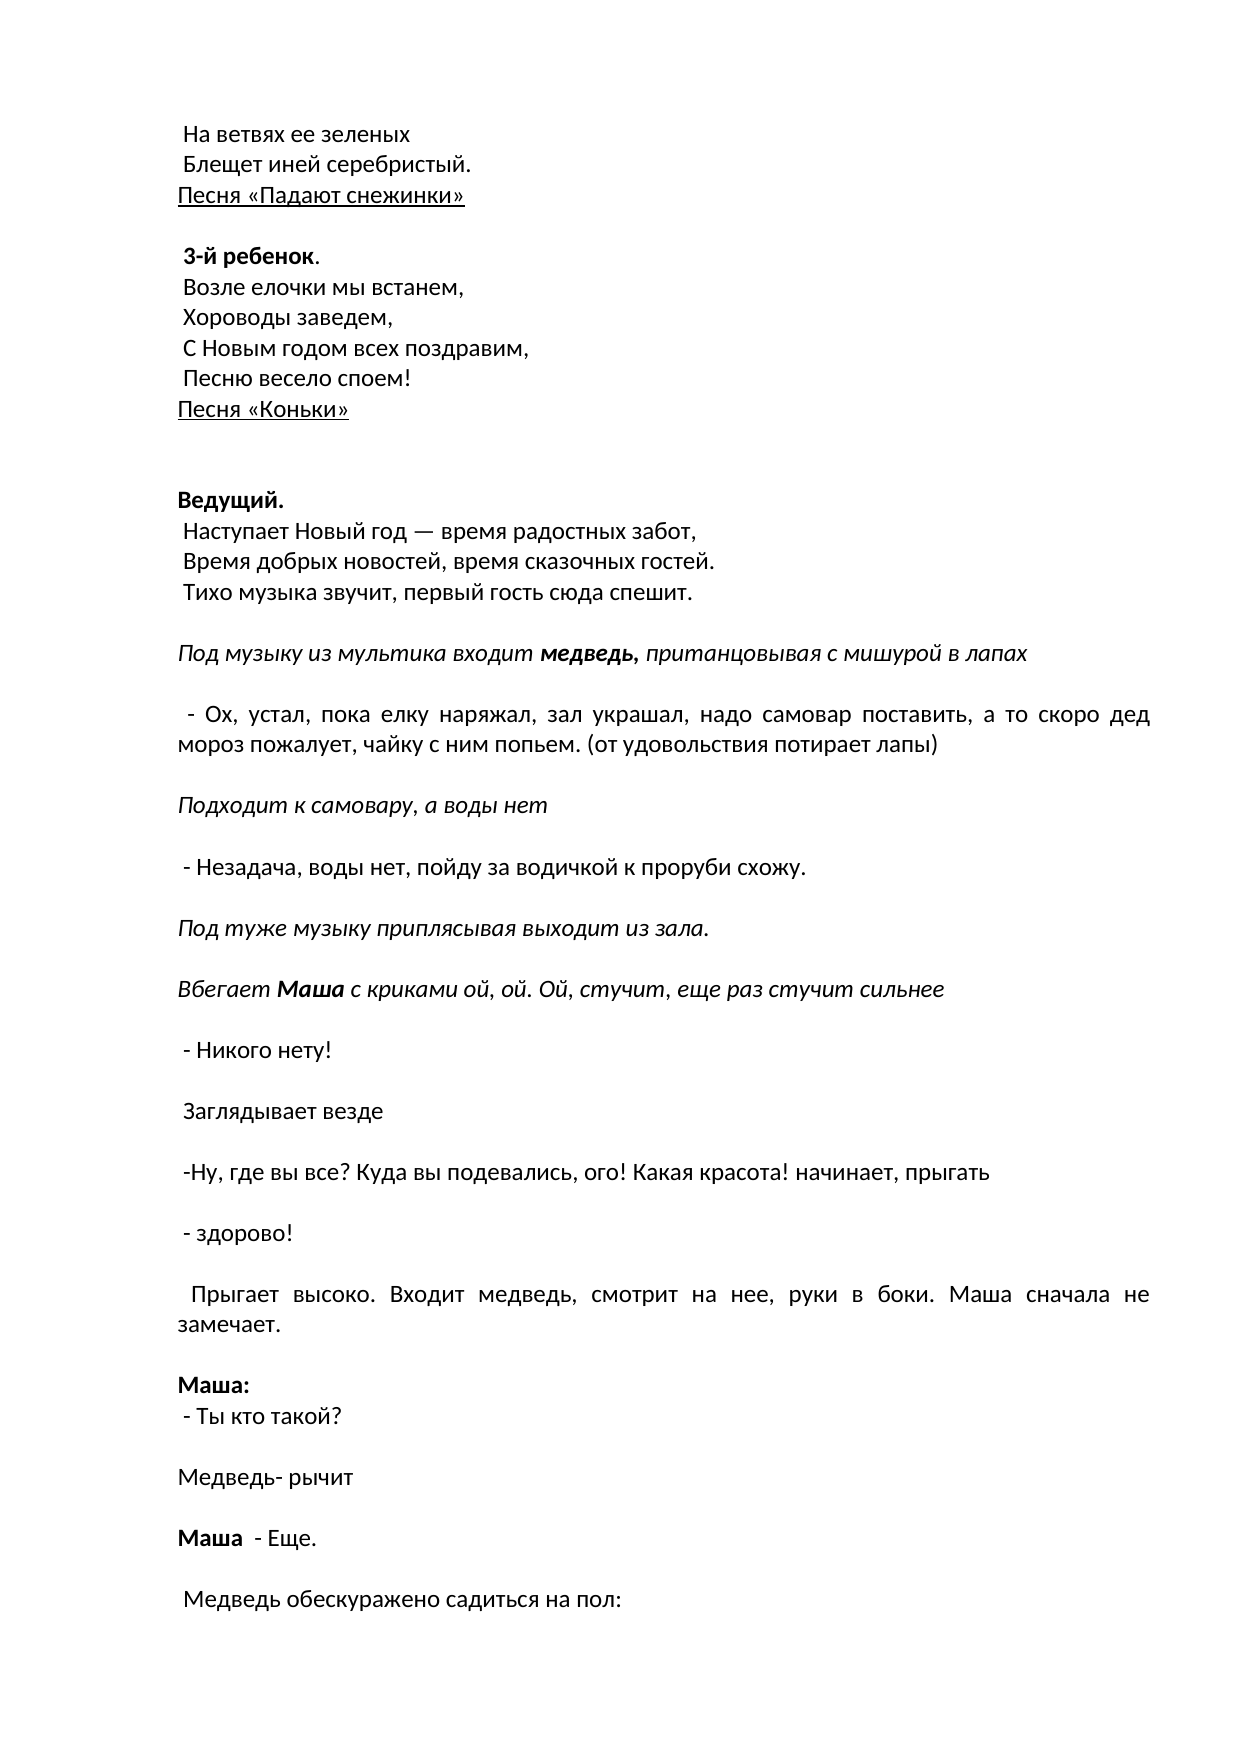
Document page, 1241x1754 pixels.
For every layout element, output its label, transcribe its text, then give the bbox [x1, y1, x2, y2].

text 3-й ребенок. [177, 240, 1152, 271]
text Хороводы заведем, [177, 301, 1152, 332]
text Маша - Еще. [177, 1522, 1152, 1553]
text Ведущий. [177, 484, 1152, 515]
text Песня «Коньки» [177, 393, 1152, 423]
text Под туже музыку приплясывая выходит из зала. [177, 912, 1152, 942]
text Под музыку из мультика входит медведь, пританцовывая с мишурой в лапах [177, 637, 1152, 667]
text - Незадача, воды нет, пойду за водичкой к проруби схожу. [177, 851, 1152, 881]
text Возле елочки мы встанем, [177, 271, 1152, 301]
text -Ну, где вы все? Куда вы подевались, ого! Какая красота! начинает, прыгать [177, 1156, 1152, 1186]
text Заглядывает везде [177, 1095, 1152, 1125]
text С Новым годом всех поздравим, [177, 332, 1152, 362]
text - Ты кто такой? [177, 1400, 1152, 1431]
text - Ох, устал, пока елку наряжал, зал украшал, надо самовар поставить, а то скоро дед мороз пожалует, чайку с ним попьем. (от удовольствия потирает лапы) [177, 698, 1152, 759]
text Тихо музыка звучит, первый гость сюда спешит. [177, 576, 1152, 606]
text На ветвях ее зеленых [177, 118, 1152, 149]
text - здорово! [177, 1217, 1152, 1247]
text Время добрых новостей, время сказочных гостей. [177, 545, 1152, 576]
text Вбегает Маша с криками ой, ой. Ой, стучит, еще раз стучит сильнее [177, 973, 1152, 1003]
text Маша: [177, 1369, 1152, 1400]
text Прыгает высоко. Входит медведь, смотрит на нее, руки в боки. Маша сначала не замечает. [177, 1278, 1152, 1339]
text Наступает Новый год — время радостных забот, [177, 515, 1152, 545]
text Песня «Падают снежинки» [177, 179, 1152, 210]
text Блещет иней серебристый. [177, 149, 1152, 179]
text Песню весело споем! [177, 362, 1152, 393]
text - Никого нету! [177, 1034, 1152, 1064]
text Подходит к самовару, а воды нет [177, 789, 1152, 820]
text Медведь- рычит [177, 1461, 1152, 1492]
text Медведь обескуражено садиться на пол: [177, 1583, 1152, 1614]
